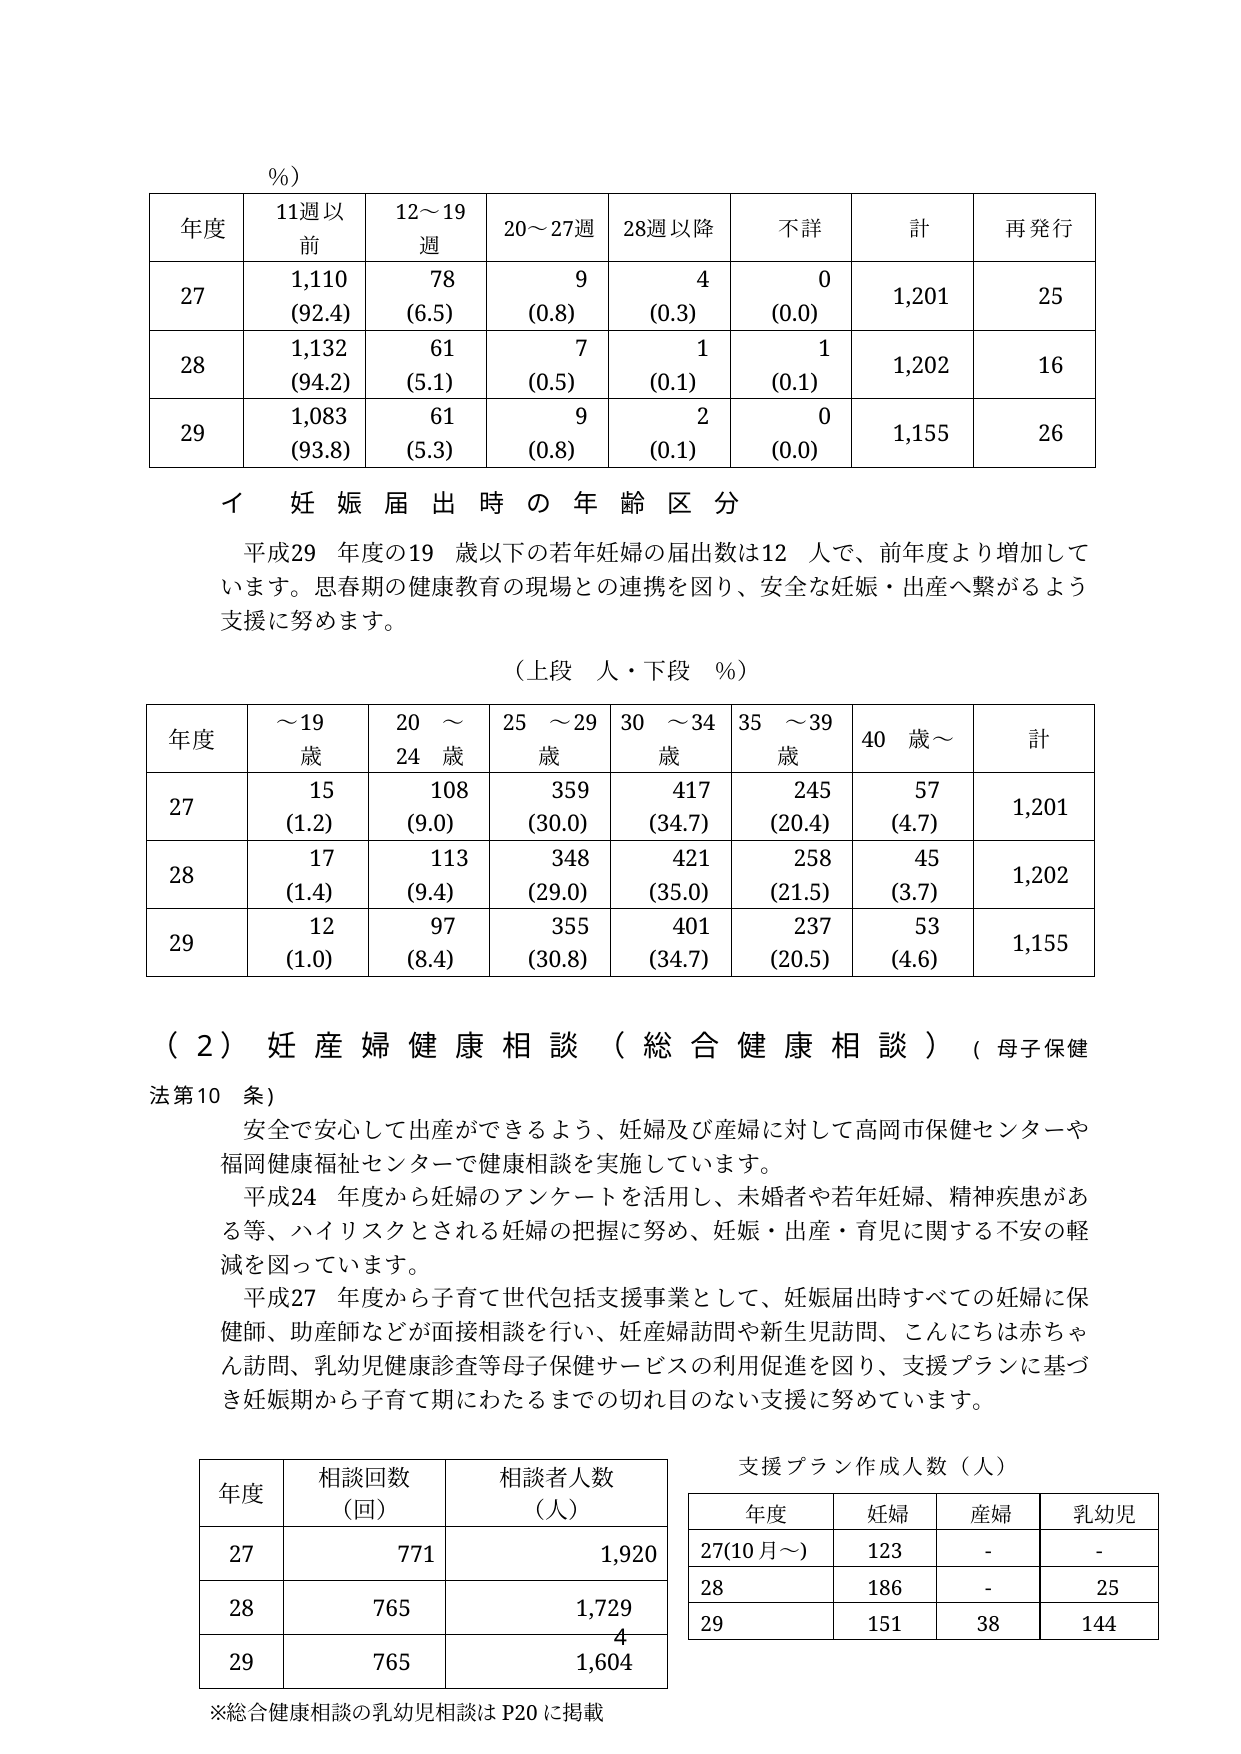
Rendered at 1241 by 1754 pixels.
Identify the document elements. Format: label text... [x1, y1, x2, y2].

table_cell 97 (8.4) [369, 909, 489, 976]
table_cell 245 (20.4) [732, 773, 852, 840]
table_cell 1,729 [446, 1581, 667, 1634]
table_cell 25 [1041, 1567, 1158, 1602]
table_header 計 [852, 194, 973, 261]
table_cell 237 (20.5) [732, 909, 852, 976]
table_cell 1,155 [974, 909, 1094, 976]
table_cell 1,201 [852, 262, 973, 329]
table_cell 1,202 [852, 331, 973, 398]
table_cell 27 [147, 773, 247, 840]
text 平成24年度から妊婦のアンケートを活用し、未婚者や若年妊婦、精神疾患がある等、ハイリスクとされる妊婦の把握に努め、妊娠・出産・育児に関する不安の軽減を図っています。 [196, 1179, 1091, 1280]
table_cell ※総合健康相談の乳幼児相談はP20に掲載 [199, 1689, 667, 1731]
table_cell 144 [1041, 1603, 1158, 1638]
table_cell 108 (9.0) [369, 773, 489, 840]
text 平成29年度の19歳以下の若年妊婦の届出数は12人で、前年度より増加しています。思春期の健康教育の現場との連携を図り、安全な妊娠・出産へ繋がるよう支援に努めます。 [208, 535, 1091, 636]
table_header 妊婦 [834, 1494, 936, 1529]
table_cell 15 (1.2) [248, 773, 368, 840]
table_header 25～29歳 [490, 705, 610, 772]
table_cell 1 (0.1) [731, 331, 851, 398]
text 平成27年度から子育て世代包括支援事業として、妊娠届出時すべての妊婦に保健師、助産師などが面接相談を行い、妊産婦訪問や新生児訪問、こんにちは赤ちゃん訪問、乳幼児健康診査等母子保健サービスの利用促進を図り、支援プランに基づき妊娠期から子育て期にわたるまでの切れ目のない支援に努めています。 [196, 1280, 1091, 1415]
table_cell 1,132 (94.2) [244, 331, 365, 398]
table_cell 348 (29.0) [490, 841, 610, 908]
table_cell 1,920 [446, 1527, 667, 1580]
table_cell 26 [974, 399, 1095, 467]
table_cell 7 (0.5) [487, 331, 608, 398]
text （2）妊産婦健康相談（総合健康相談）(母子保健法第10条) [149, 1010, 1091, 1111]
table_cell 113 (9.4) [369, 841, 489, 908]
table_cell - [1041, 1530, 1158, 1566]
table_header 乳幼児 [1041, 1494, 1158, 1529]
table_cell 0 (0.0) [731, 262, 851, 329]
table_cell 57 (4.7) [853, 773, 973, 840]
table_header 20～24歳 [369, 705, 489, 772]
table_cell 123 [834, 1530, 936, 1566]
table_cell 1,202 [974, 841, 1094, 908]
table_header 年度 [147, 705, 247, 772]
table_cell 1 (0.1) [609, 331, 730, 398]
table_cell 258 (21.5) [732, 841, 852, 908]
table_cell 401 (34.7) [611, 909, 731, 976]
table_cell 359 (30.0) [490, 773, 610, 840]
table_cell 12 (1.0) [248, 909, 368, 976]
table_cell 28 [200, 1581, 283, 1634]
table_cell 27 [150, 262, 243, 329]
table_header ～19歳 [248, 705, 368, 772]
table_cell 4 (0.3) [609, 262, 730, 329]
table_cell 765 [284, 1635, 445, 1688]
table_cell 355 (30.8) [490, 909, 610, 976]
table_cell 16 [974, 331, 1095, 398]
table_cell 9 (0.8) [487, 399, 608, 467]
table_cell 38 [937, 1603, 1039, 1638]
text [220, 159, 1091, 192]
text 安全で安心して出産ができるよう、妊婦及び産婦に対して高岡市保健センターや福岡健康福祉センターで健康相談を実施しています。 [196, 1111, 1091, 1179]
table_cell 1,083 (93.8) [244, 399, 365, 467]
table_cell 27 [200, 1527, 283, 1580]
table_cell 29 [150, 399, 243, 467]
table_cell 25 [974, 262, 1095, 329]
table_cell 0 (0.0) [731, 399, 851, 467]
table_cell 765 [284, 1581, 445, 1634]
table_header 12～19週 [366, 194, 486, 261]
table_cell 1,155 [852, 399, 973, 467]
table_cell 771 [284, 1527, 445, 1580]
table_header 計 [974, 705, 1094, 772]
table_header 20～27週 [487, 194, 608, 261]
table_header 年度 [689, 1494, 833, 1529]
table_cell 28 [689, 1567, 833, 1602]
table_header 年度 [200, 1460, 283, 1526]
table_cell 1,110 (92.4) [244, 262, 365, 329]
text （上段 人・下段 ％） [149, 636, 1091, 704]
table_header 不詳 [731, 194, 851, 261]
table_header 年度 [150, 194, 243, 261]
table_header 相談者人数 （人） [446, 1460, 667, 1526]
table_cell 1,201 [974, 773, 1094, 840]
table_cell 417 (34.7) [611, 773, 731, 840]
table_cell 9 (0.8) [487, 262, 608, 329]
table_cell 29 [147, 909, 247, 976]
table_cell - [937, 1567, 1039, 1602]
table_cell 61 (5.3) [366, 399, 486, 467]
table_header 産婦 [937, 1494, 1039, 1529]
text イ 妊娠届出時の年齢区分 [149, 468, 1091, 535]
table_cell 45 (3.7) [853, 841, 973, 908]
table_cell 1,604 [446, 1635, 667, 1688]
table_header 35～39歳 [732, 705, 852, 772]
table_cell 2 (0.1) [609, 399, 730, 467]
table_cell 29 [689, 1603, 833, 1638]
table_cell - [937, 1530, 1039, 1566]
table_cell 421 (35.0) [611, 841, 731, 908]
table_cell 28 [147, 841, 247, 908]
table_cell 151 [834, 1603, 936, 1638]
table_cell 28 [150, 331, 243, 398]
table_header 11週以前 [244, 194, 365, 261]
text 支援プラン作成人数（人） [149, 1449, 1091, 1483]
table_header 相談回数 （回） [284, 1460, 445, 1526]
table_cell 29 [200, 1635, 283, 1688]
table_cell 61 (5.1) [366, 331, 486, 398]
table_cell 53 (4.6) [853, 909, 973, 976]
table_header 30～34歳 [611, 705, 731, 772]
table_cell 186 [834, 1567, 936, 1602]
table_cell 17 (1.4) [248, 841, 368, 908]
table_cell 78 (6.5) [366, 262, 486, 329]
table_header 28週以降 [609, 194, 730, 261]
table_header 再発行 [974, 194, 1095, 261]
table_cell 27(10月～) [689, 1530, 833, 1566]
table_header 40歳～ [853, 705, 973, 772]
